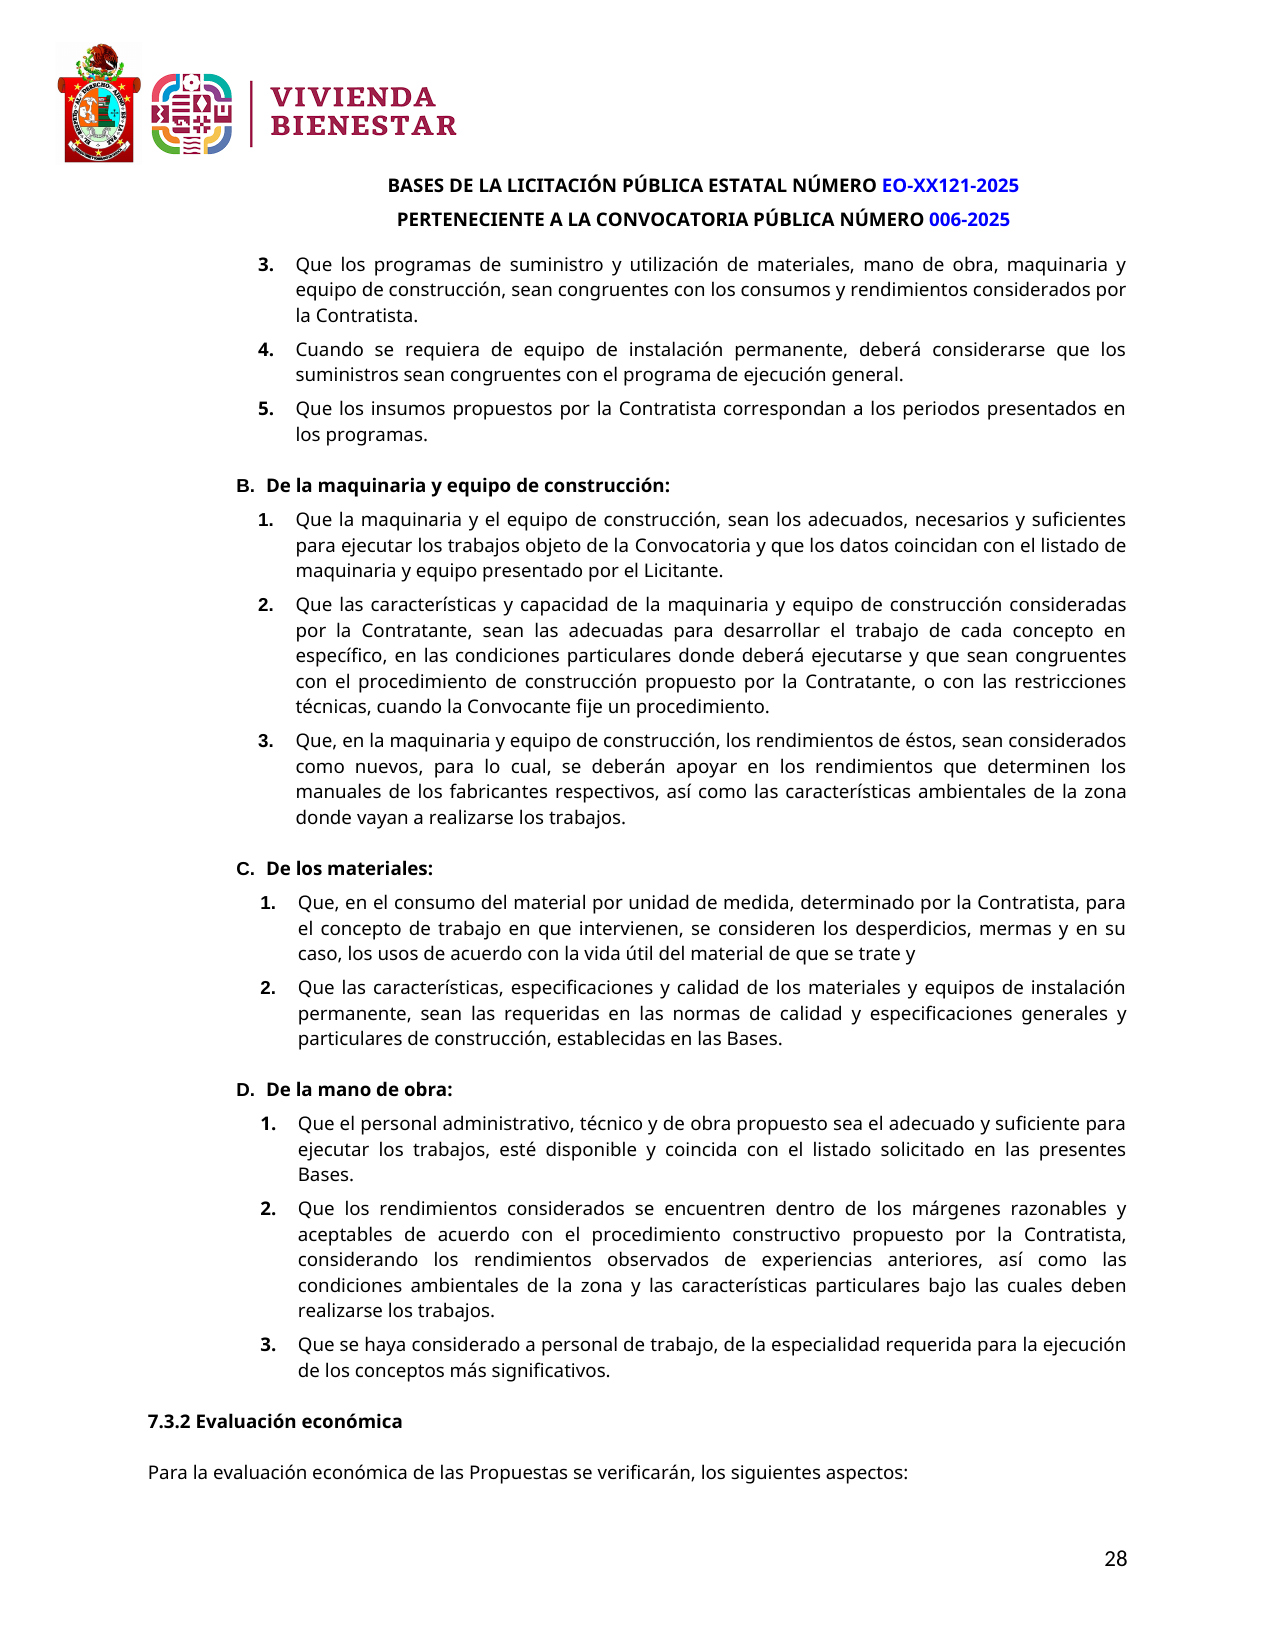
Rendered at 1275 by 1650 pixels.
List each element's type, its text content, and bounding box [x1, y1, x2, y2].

list Cuando se requiera de equipo de instalación permanente, deberá considerarse que los suministros sean congruentes con el programa de ejecución general. [258, 336, 1127, 387]
list Que la maquinaria y el equipo de construcción, sean los adecuados, necesarios y suficientes para ejecutar los trabajos objeto de la Convocatoria y que los datos coincidan con el listado de maquinaria y equipo presentado por el Licitante. [258, 506, 1127, 583]
list Que los programas de suministro y utilización de materiales, mano de obra, maquinaria y equipo de construcción, sean congruentes con los consumos y rendimientos considerados por la Contratista. [258, 251, 1127, 328]
list Que se haya considerado a personal de trabajo, de la especialidad requerida para la ejecución de los conceptos más significativos. [260, 1332, 1127, 1383]
list Que, en la maquinaria y equipo de construcción, los rendimientos de éstos, sean considerados como nuevos, para lo cual, se deberán apoyar en los rendimientos que determinen los manuales de los fabricantes respectivos, así como las características ambientales de la zona donde vayan a realizarse los trabajos. [258, 728, 1127, 830]
text 7.3.2 Evaluación económica [148, 1408, 1127, 1434]
list De la mano de obra: [236, 1076, 1127, 1102]
list Que las características, especificaciones y calidad de los materiales y equipos de instalación permanente, sean las requeridas en las normas de calidad y especificaciones generales y particulares de construcción, establecidas en las Bases. [260, 974, 1127, 1051]
list Que el personal administrativo, técnico y de obra propuesto sea el adecuado y suficiente para ejecutar los trabajos, esté disponible y coincida con el listado solicitado en las presentes Bases. [260, 1111, 1127, 1187]
picture [147, 66, 473, 163]
list De los materiales: [236, 855, 1127, 881]
list De la maquinaria y equipo de construcción: [236, 472, 1127, 498]
list Que las características y capacidad de la maquinaria y equipo de construcción consideradas por la Contratante, sean las adecuadas para desarrollar el trabajo de cada concepto en específico, en las condiciones particulares donde deberá ejecutarse y que sean congruentes con el procedimiento de construcción propuesto por la Contratante, o con las restricciones técnicas, cuando la Convocante fije un procedimiento. [258, 591, 1127, 719]
picture [55, 42, 143, 165]
text Para la evaluación económica de las Propuestas se verificarán, los siguientes aspectos: [148, 1459, 1127, 1485]
list Que, en el consumo del material por unidad de medida, determinado por la Contratista, para el concepto de trabajo en que intervienen, se consideren los desperdicios, mermas y en su caso, los usos de acuerdo con la vida útil del material de que se trate y [260, 889, 1127, 966]
list Que los insumos propuestos por la Contratista correspondan a los periodos presentados en los programas. [258, 396, 1127, 447]
list Que los rendimientos considerados se encuentren dentro de los márgenes razonables y aceptables de acuerdo con el procedimiento constructivo propuesto por la Contratista, considerando los rendimientos observados de experiencias anteriores, así como las condiciones ambientales de la zona y las características particulares bajo las cuales deben realizarse los trabajos. [260, 1196, 1127, 1323]
